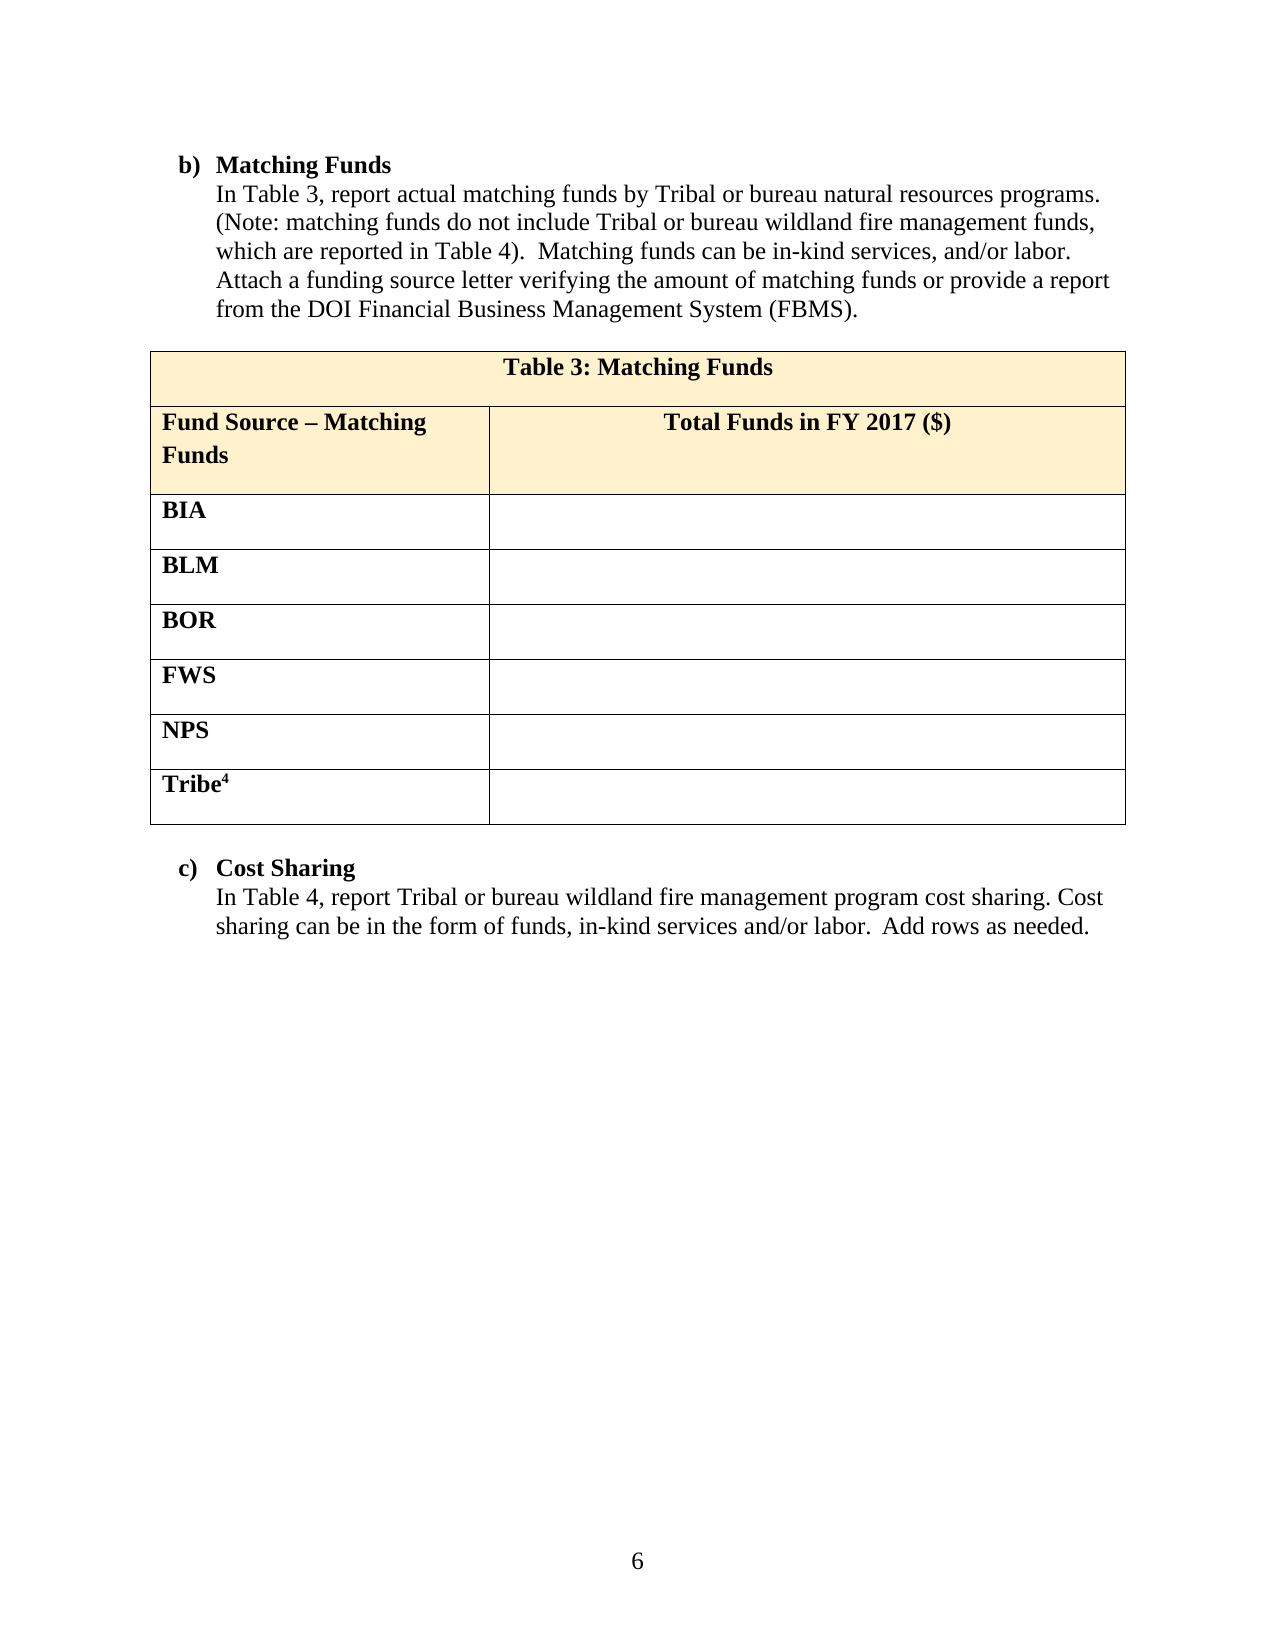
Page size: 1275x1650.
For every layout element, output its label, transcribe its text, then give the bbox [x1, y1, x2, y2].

text In Table 4, report Tribal or bureau wildland fire management program cost sharing. Cost sharing can be in the form of funds, in-kind services and/or labor. Add rows as needed. [216, 882, 1125, 939]
table_cell [490, 770, 1125, 823]
list Matching Funds [178, 150, 1125, 179]
table_cell BLM [151, 550, 489, 604]
table_cell Tribe4 [151, 770, 489, 823]
text In Table 3, report actual matching funds by Tribal or bureau natural resources programs. (Note: matching funds do not include Tribal or bureau wildland fire management funds, which are reported in Table 4). Matching funds can be in-kind services, and/or labor. Attach a funding source letter verifying the amount of matching funds or provide a report from the DOI Financial Business Management System (FBMS). [216, 179, 1125, 322]
table_cell BOR [151, 605, 489, 659]
table_cell Total Funds in FY 2017 ($) [490, 407, 1125, 494]
table_cell Fund Source – Matching Funds [151, 407, 489, 494]
table_cell [490, 660, 1125, 714]
table_cell [490, 495, 1125, 549]
table_cell [490, 550, 1125, 604]
table_cell BIA [151, 495, 489, 549]
table_cell [490, 605, 1125, 659]
list Cost Sharing [178, 853, 1125, 882]
table_cell FWS [151, 660, 489, 714]
table_cell NPS [151, 715, 489, 768]
table_cell [490, 715, 1125, 768]
table_header Table 3: Matching Funds [151, 352, 1125, 406]
